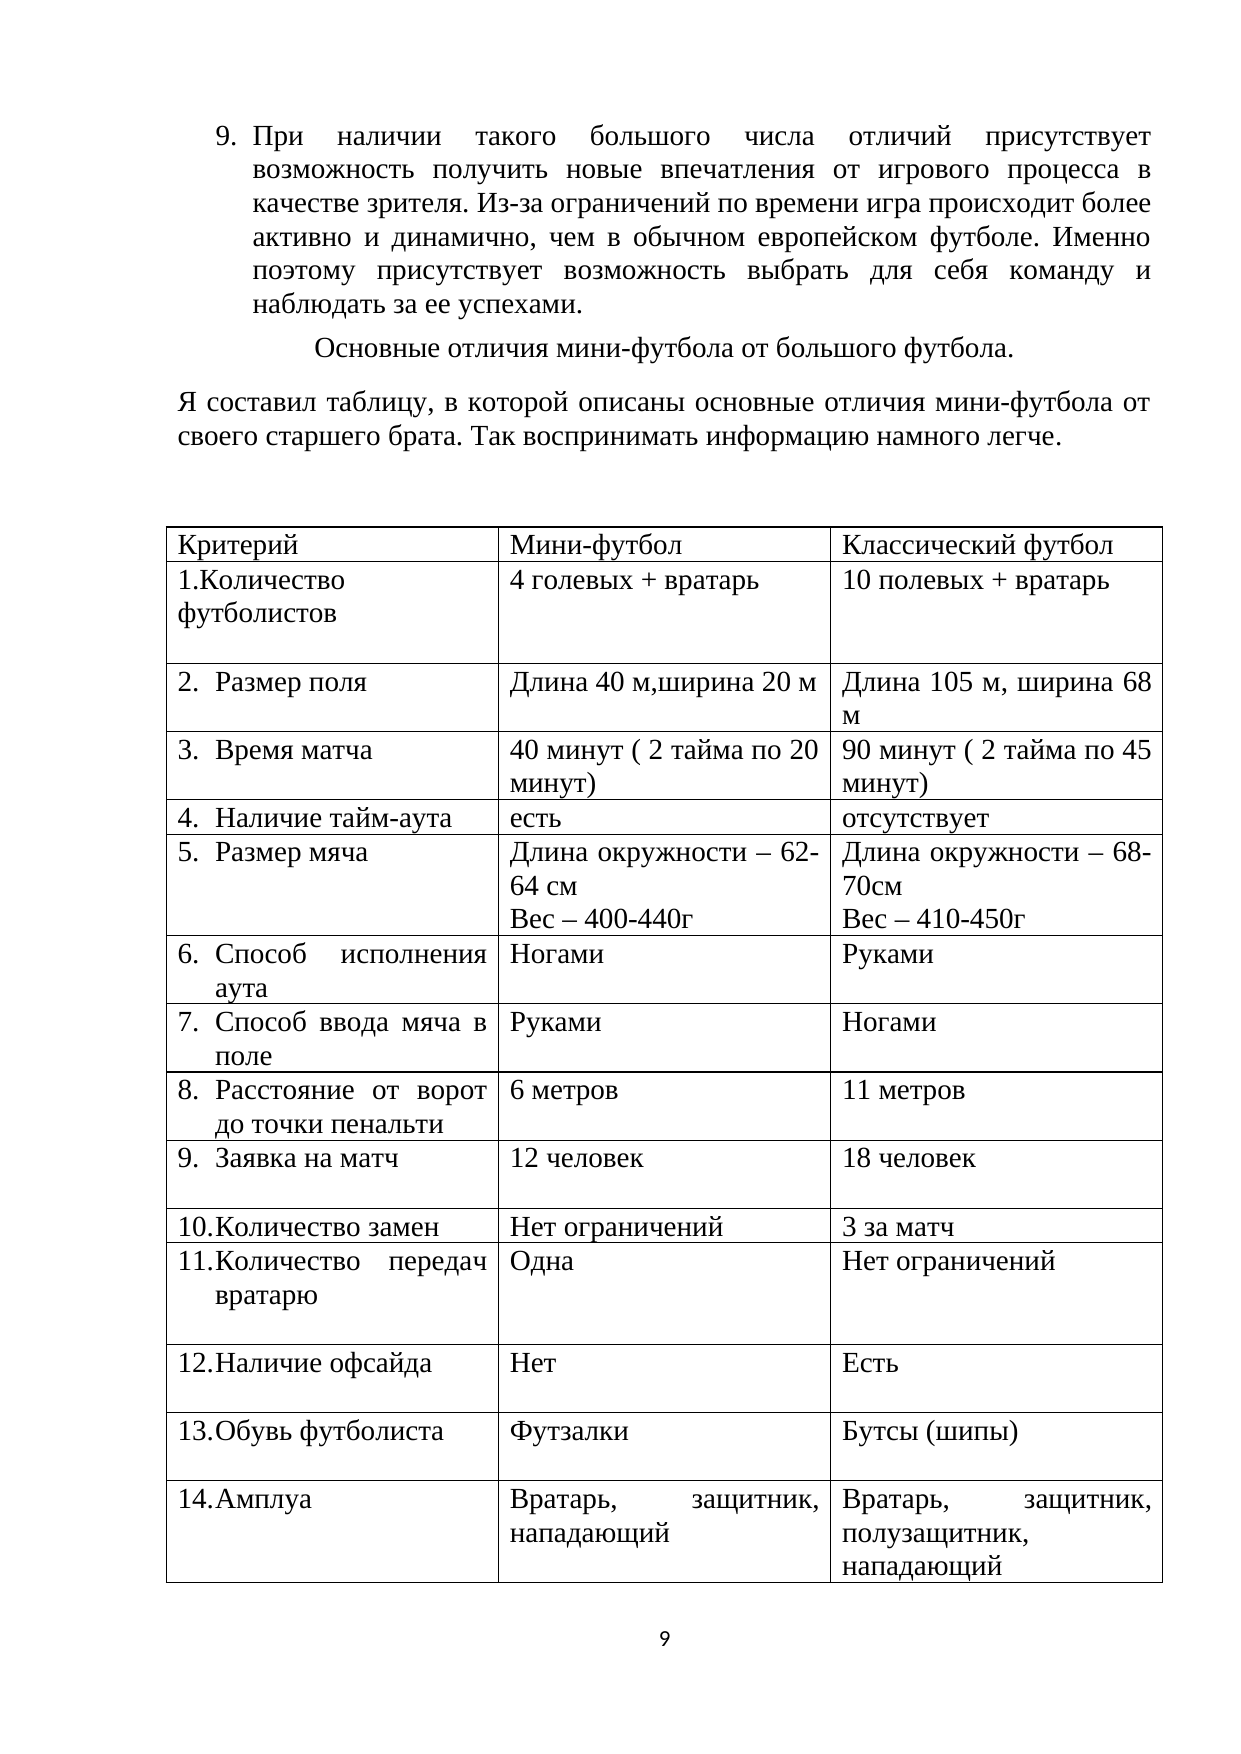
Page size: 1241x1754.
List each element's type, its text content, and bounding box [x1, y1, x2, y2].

table_cell 18 человек [831, 1141, 1162, 1208]
table_cell Способ исполнения аута [167, 936, 498, 1003]
table_cell 40 минут ( 2 тайма по 20 минут) [499, 732, 830, 799]
list При наличии такого большого числа отличий присутствует возможность получить новые впечатления от игрового процесса в качестве зрителя. Из-за ограничений по времени игра происходит более активно и динамично, чем в обычном европейском футболе. Именно поэтому присутствует возможность выбрать для себя команду и наблюдать за ее успехами. [215, 118, 1152, 319]
table_cell 6 метров [499, 1073, 830, 1139]
table_cell Руками [499, 1004, 830, 1071]
table_cell Нет ограничений [499, 1209, 830, 1242]
table_cell отсутствует [831, 800, 1162, 833]
table_cell Наличие офсайда [167, 1345, 498, 1412]
table_cell Заявка на матч [167, 1141, 498, 1208]
table_cell Длина 40 м,ширина 20 м [499, 664, 830, 731]
table_cell Ногами [499, 936, 830, 1003]
table_cell 11 метров [831, 1073, 1162, 1139]
text Основные отличия мини-футбола от большого футбола. [177, 330, 1152, 363]
table_cell Вратарь, защитник, нападающий [499, 1481, 830, 1582]
table_header Критерий [167, 528, 498, 561]
table_cell Руками [831, 936, 1162, 1003]
table_cell Нет ограничений [831, 1243, 1162, 1344]
table_cell Одна [499, 1243, 830, 1344]
table_cell 1.Количество футболистов [167, 562, 498, 663]
table_cell 10 полевых + вратарь [831, 562, 1162, 663]
table_cell Футзалки [499, 1413, 830, 1480]
table_cell Наличие тайм-аута [167, 800, 498, 833]
table_cell Количество передач вратарю [167, 1243, 498, 1344]
table_cell Нет [499, 1345, 830, 1412]
table_cell 3 за матч [831, 1209, 1162, 1242]
table_header Классический футбол [831, 528, 1162, 561]
table_cell 90 минут ( 2 тайма по 45 минут) [831, 732, 1162, 799]
table_cell Длина окружности – 68-70см Вес – 410-450г [831, 835, 1162, 935]
table_cell Размер поля [167, 664, 498, 731]
table_cell Есть [831, 1345, 1162, 1412]
table_cell 12 человек [499, 1141, 830, 1208]
table_cell 4 голевых + вратарь [499, 562, 830, 663]
table_cell Количество замен [167, 1209, 498, 1242]
table_cell Время матча [167, 732, 498, 799]
table_cell Расстояние от ворот до точки пенальти [167, 1073, 498, 1139]
table_header Мини-футбол [499, 528, 830, 561]
table_cell Длина окружности – 62-64 см Вес – 400-440г [499, 835, 830, 935]
table_cell Способ ввода мяча в поле [167, 1004, 498, 1071]
table_cell Вратарь, защитник, полузащитник, нападающий [831, 1481, 1162, 1582]
table_cell Размер мяча [167, 835, 498, 935]
table_cell есть [499, 800, 830, 833]
table_cell Ногами [831, 1004, 1162, 1071]
text Я составил таблицу, в которой описаны основные отличия мини-футбола от своего старшего брата. Так воспринимать информацию намного легче. [177, 384, 1152, 451]
table_cell Длина 105 м, ширина 68 м [831, 664, 1162, 731]
table_cell Амплуа [167, 1481, 498, 1582]
table_cell Обувь футболиста [167, 1413, 498, 1480]
table_cell Бутсы (шипы) [831, 1413, 1162, 1480]
